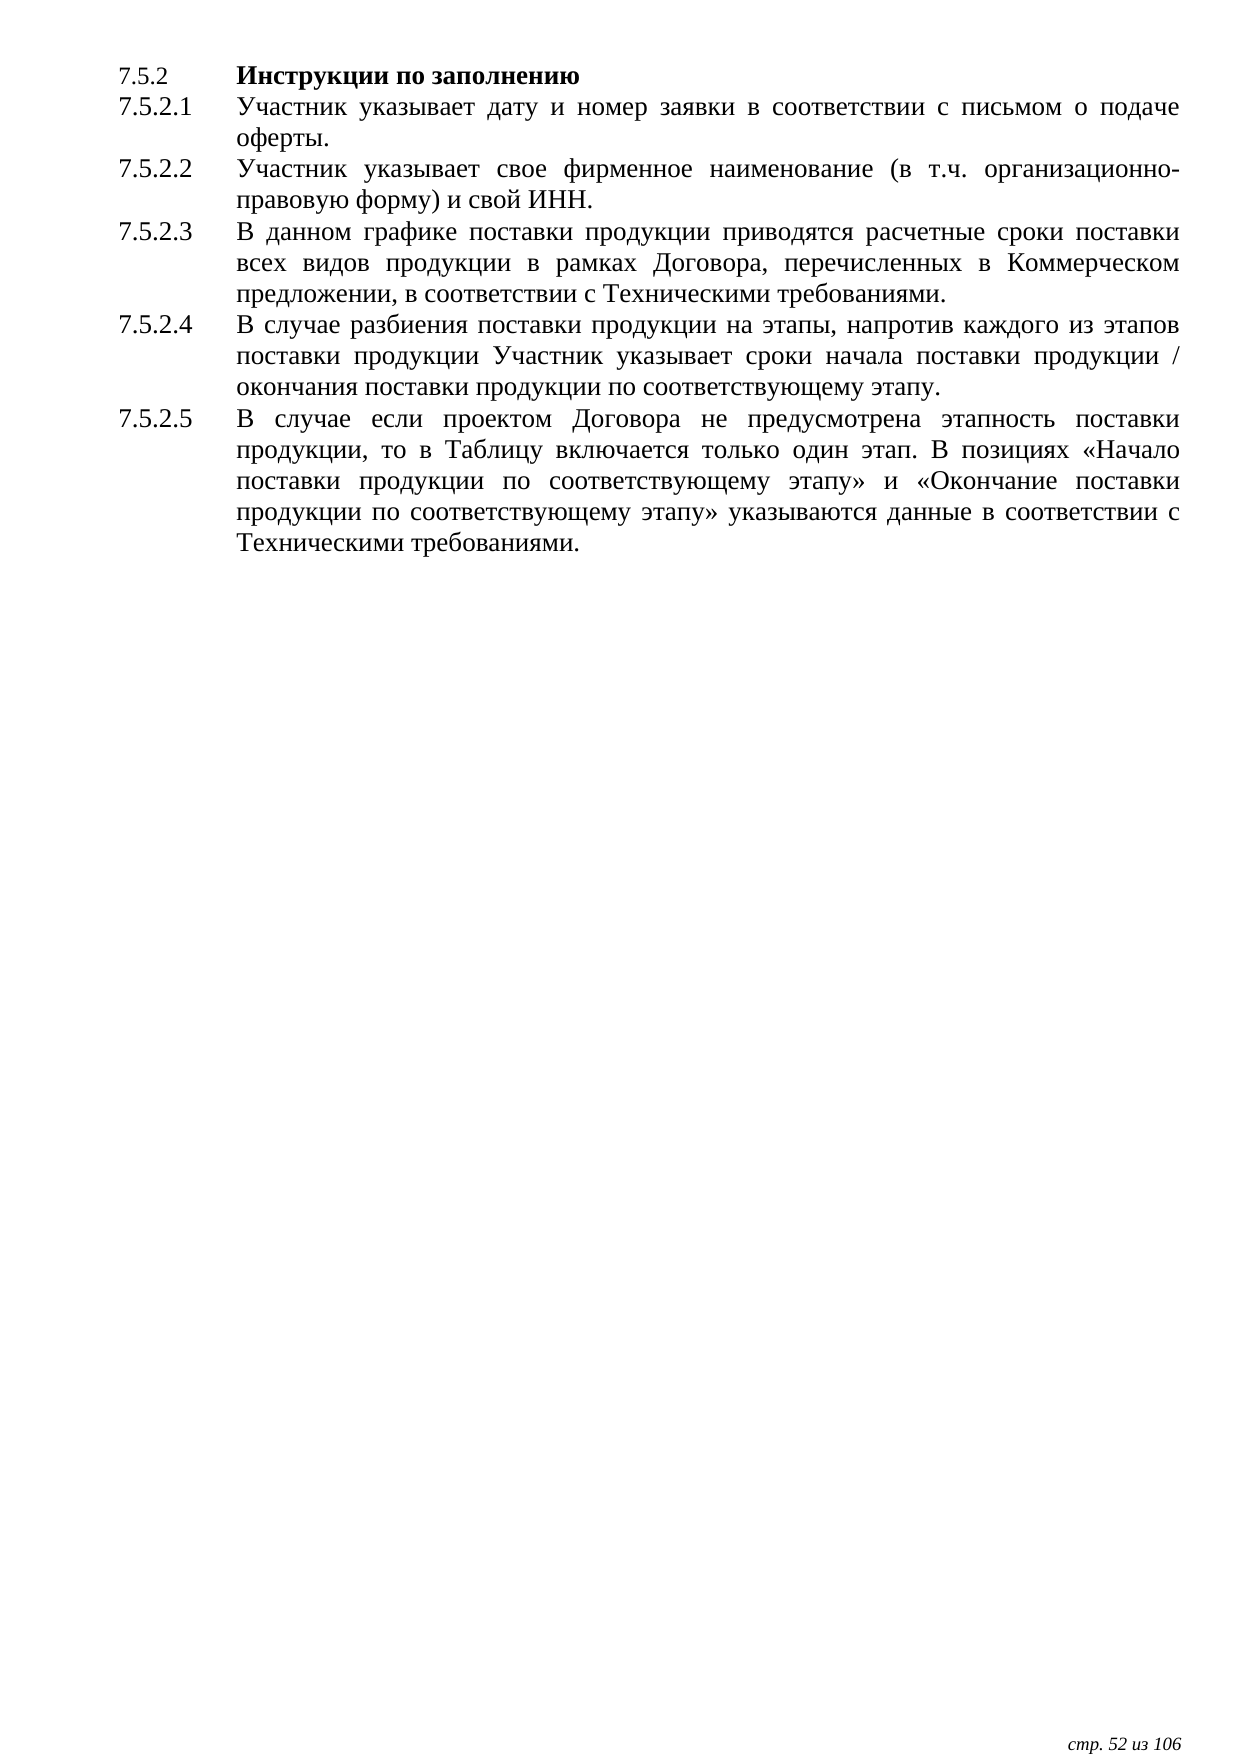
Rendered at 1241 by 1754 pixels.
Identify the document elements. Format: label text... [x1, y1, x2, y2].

text В случае разбиения поставки продукции на этапы, напротив каждого из этапов поставки продукции Участник указывает сроки начала поставки продукции / окончания поставки продукции по соответствующему этапу. [118, 308, 1181, 402]
text В случае если проектом Договора не предусмотрена этапность поставки продукции, то в Таблицу включается только один этап. В позициях «Начало поставки продукции по соответствующему этапу» и «Окончание поставки продукции по соответствующему этапу» указываются данные в соответствии с Техническими требованиями. [118, 402, 1181, 557]
text Участник указывает свое фирменное наименование (в т.ч. организационно-правовую форму) и свой ИНН. [118, 152, 1181, 215]
text Инструкции по заполнению [118, 59, 1181, 90]
text В данном графике поставки продукции приводятся расчетные сроки поставки всех видов продукции в рамках Договора, перечисленных в Коммерческом предложении, в соответствии с Техническими требованиями. [118, 215, 1181, 308]
text Участник указывает дату и номер заявки в соответствии с письмом о подаче оферты. [118, 90, 1181, 152]
